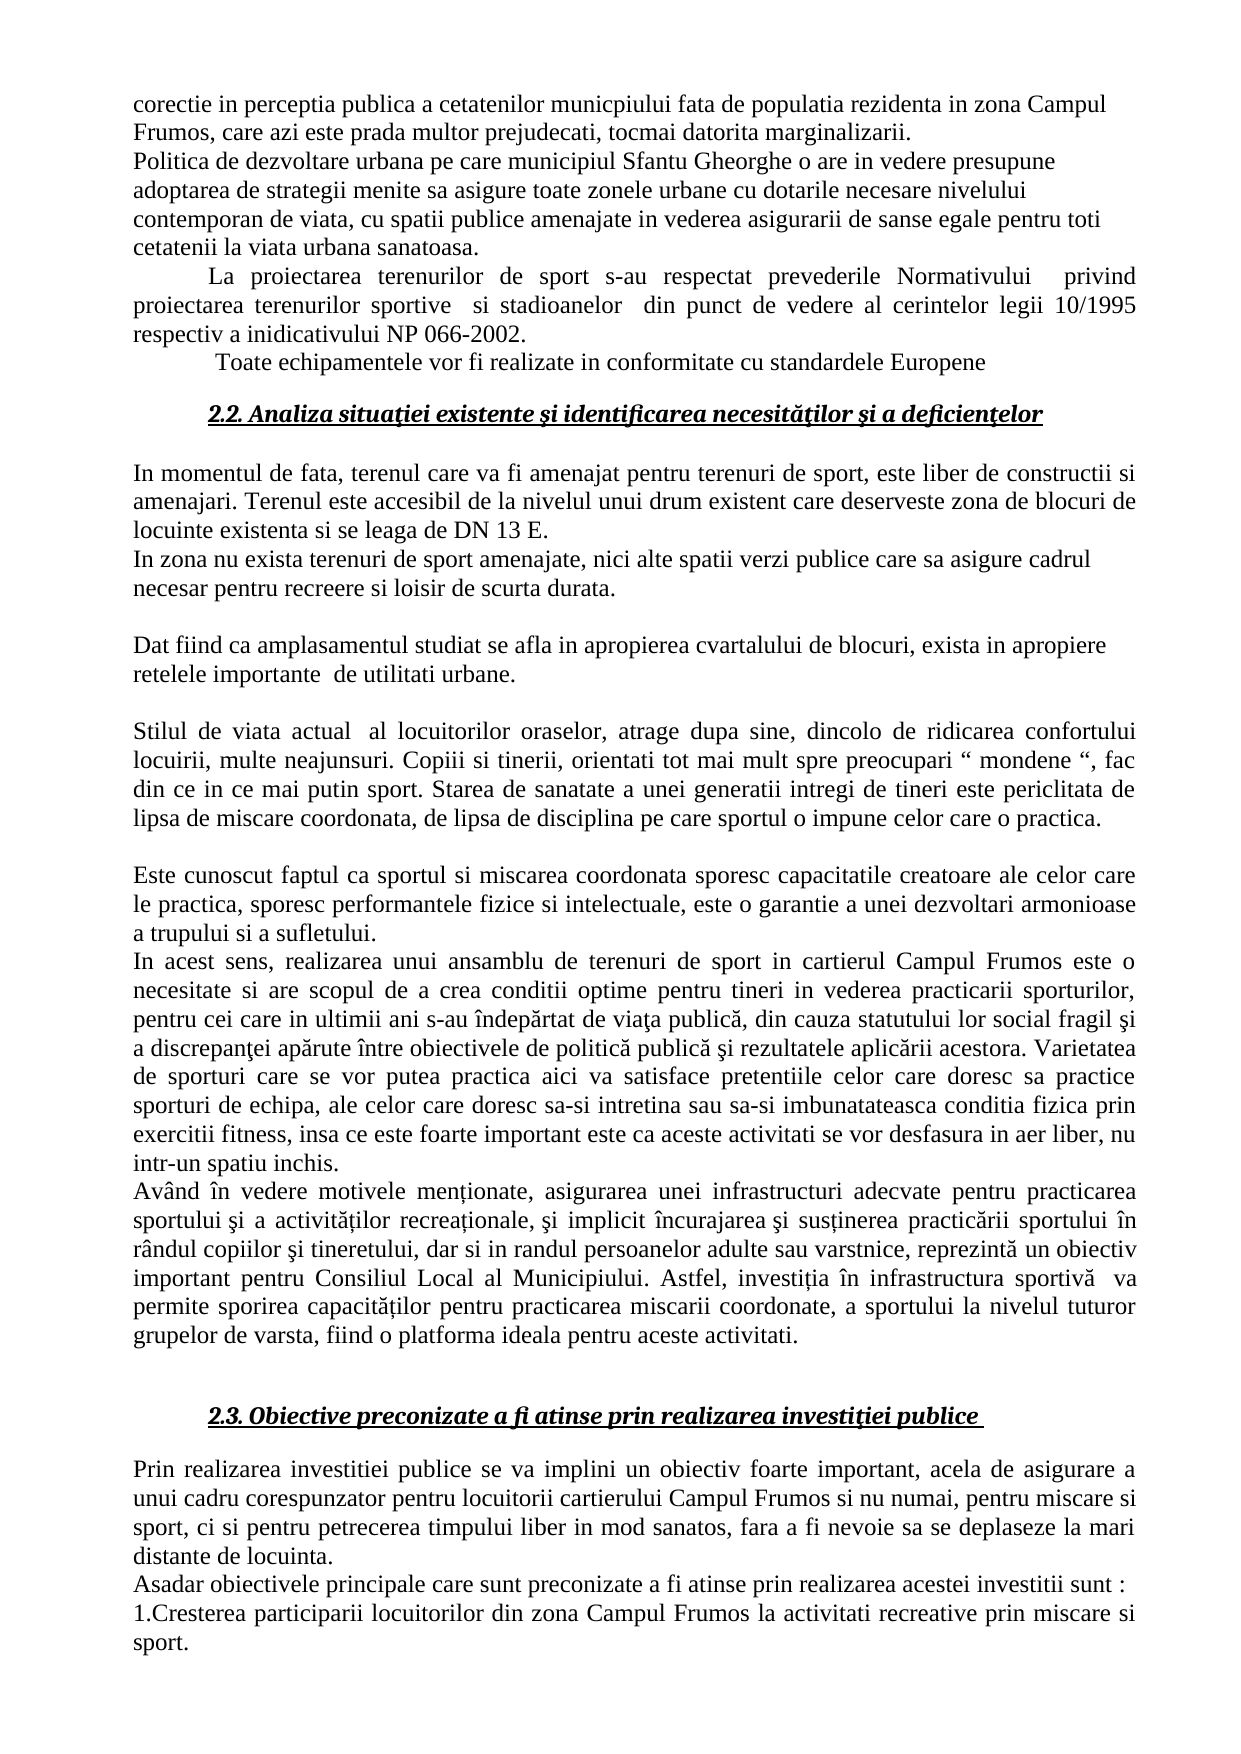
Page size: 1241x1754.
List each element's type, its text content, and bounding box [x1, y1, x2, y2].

text La proiectarea terenurilor de sport s-au respectat prevederile Normativului privind proiectarea terenurilor sportive si stadioanelor din punct de vedere al cerintelor legii 10/1995 respectiv a inidicativului NP 066-2002. [133, 261, 1137, 347]
text Stilul de viata actual al locuitorilor oraselor, atrage dupa sine, dincolo de ridicarea confortului locuirii, multe neajunsuri. Copiii si tinerii, orientati tot mai mult spre preocupari “ mondene “, fac din ce in ce mai putin sport. Starea de sanatate a unei generatii intregi de tineri este periclitata de lipsa de miscare coordonata, de lipsa de disciplina pe care sportul o impune celor care o practica. [133, 716, 1137, 831]
text 2.3. Obiective preconizate a fi atinse prin realizarea investiţiei publice [133, 1402, 1137, 1431]
text 1.Cresterea participarii locuitorilor din zona Campul Frumos la activitati recreative prin miscare si sport. [133, 1598, 1137, 1656]
text In momentul de fata, terenul care va fi amenajat pentru terenuri de sport, este liber de constructii si amenajari. Terenul este accesibil de la nivelul unui drum existent care deserveste zona de blocuri de locuinte existenta si se leaga de DN 13 E. [133, 458, 1137, 544]
text Dat fiind ca amplasamentul studiat se afla in apropierea cvartalului de blocuri, exista in apropiere retelele importante de utilitati urbane. [133, 630, 1137, 688]
text Toate echipamentele vor fi realizate in conformitate cu standardele Europene [133, 347, 1137, 376]
text Prin realizarea investitiei publice se va implini un obiectiv foarte important, acela de asigurare a unui cadru corespunzator pentru locuitorii cartierului Campul Frumos si nu numai, pentru miscare si sport, ci si pentru petrecerea timpului liber in mod sanatos, fara a fi nevoie sa se deplaseze la mari distante de locuinta. [133, 1454, 1137, 1569]
text Asadar obiectivele principale care sunt preconizate a fi atinse prin realizarea acestei investitii sunt : [133, 1569, 1137, 1598]
text Având în vedere motivele menționate, asigurarea unei infrastructuri adecvate pentru practicarea sportului şi a activităților recreaționale, şi implicit încurajarea şi susținerea practicării sportului în rândul copiilor şi tineretului, dar si in randul persoanelor adulte sau varstnice, reprezintă un obiectiv important pentru Consiliul Local al Municipiului. Astfel, investiția în infrastructura sportivă va permite sporirea capacităților pentru practicarea miscarii coordonate, a sportului la nivelul tuturor grupelor de varsta, fiind o platforma ideala pentru aceste activitati. [133, 1176, 1137, 1349]
text Este cunoscut faptul ca sportul si miscarea coordonata sporesc capacitatile creatoare ale celor care le practica, sporesc performantele fizice si intelectuale, este o garantie a unei dezvoltari armonioase a trupului si a sufletului. [133, 860, 1137, 946]
text In acest sens, realizarea unui ansamblu de terenuri de sport in cartierul Campul Frumos este o necesitate si are scopul de a crea conditii optime pentru tineri in vederea practicarii sporturilor, pentru cei care in ultimii ani s-au îndepărtat de viaţa publică, din cauza statutului lor social fragil şi a discrepanţei apărute între obiectivele de politică publică şi rezultatele aplicării acestora. Varietatea de sporturi care se vor putea practica aici va satisface pretentiile celor care doresc sa practice sporturi de echipa, ale celor care doresc sa-si intretina sau sa-si imbunatateasca conditia fizica prin exercitii fitness, insa ce este foarte important este ca aceste activitati se vor desfasura in aer liber, nu intr-un spatiu inchis. [133, 946, 1137, 1176]
text 2.2. Analiza situaţiei existente şi identificarea necesităţilor şi a deficienţelor [133, 400, 1137, 429]
text Politica de dezvoltare urbana pe care municipiul Sfantu Gheorghe o are in vedere presupune adoptarea de strategii menite sa asigure toate zonele urbane cu dotarile necesare nivelului contemporan de viata, cu spatii publice amenajate in vederea asigurarii de sanse egale pentru toti cetatenii la viata urbana sanatoasa. [133, 146, 1137, 261]
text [133, 89, 1137, 146]
text In zona nu exista terenuri de sport amenajate, nici alte spatii verzi publice care sa asigure cadrul necesar pentru recreere si loisir de scurta durata. [133, 544, 1137, 601]
